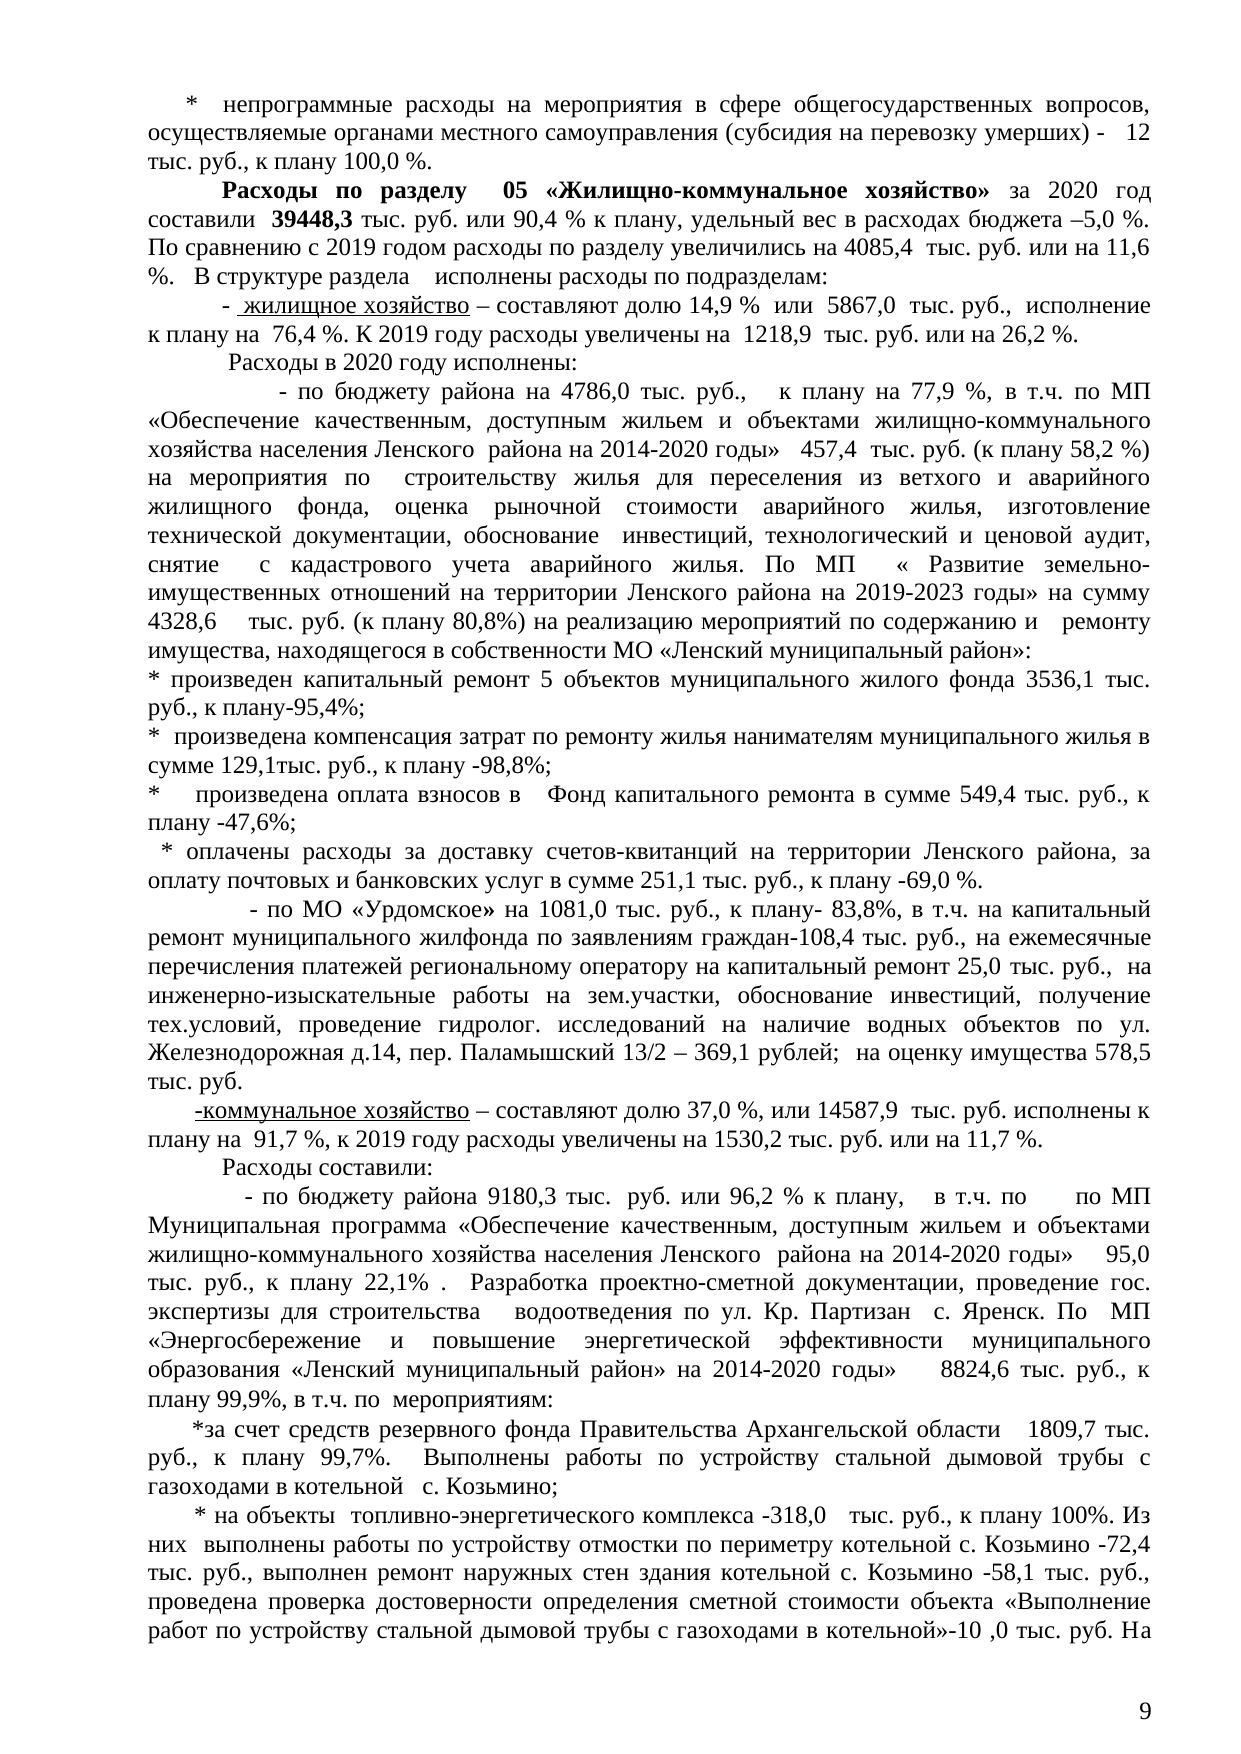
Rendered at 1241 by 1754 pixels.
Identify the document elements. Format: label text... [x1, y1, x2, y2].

text * произведен капитальный ремонт 5 объектов муниципального жилого фонда 3536,1 тыс. руб., к плану-95,4%; [148, 664, 1152, 721]
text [148, 1500, 1152, 1644]
text * произведена оплата взносов в Фонд капитального ремонта в сумме 549,4 тыс. руб., к плану -47,6%; [148, 779, 1152, 836]
list - по бюджету района 9180,3 тыс. руб. или 96,2 % к плану, в т.ч. по по МП Муниципальная программа «Обеспечение качественным, доступным жильем и объектами жилищно-коммунального хозяйства населения Ленского района на 2014-2020 годы» 95,0 тыс. руб., к плану 22,1% . Разработка проектно-сметной документации, проведение гос. экспертизы для строительства водоотведения по ул. Кр. Партизан с. Яренск. По МП «Энергосбережение и повышение энергетической эффективности муниципального образования «Ленский муниципальный район» на 2014-2020 годы» 8824,6 тыс. руб., к плану 99,9%, в т.ч. по мероприятиям: [148, 1181, 1152, 1414]
text - по МО «Урдомское» на 1081,0 тыс. руб., к плану- 83,8%, в т.ч. на капитальный ремонт муниципального жилфонда по заявлениям граждан-108,4 тыс. руб., на ежемесячные перечисления платежей региональному оператору на капитальный ремонт 25,0 тыс. руб., на инженерно-изыскательные работы на зем.участки, обоснование инвестиций, получение тех.условий, проведение гидролог. исследований на наличие водных объектов по ул. Железнодорожная д.14, пер. Паламышский 13/2 – 369,1 рублей; на оценку имущества 578,5 тыс. руб. [148, 894, 1152, 951]
text -коммунальное хозяйство – составляют долю 37,0 %, или 14587,9 тыс. руб. исполнены к плану на 91,7 %, к 2019 году расходы увеличены на 1530,2 тыс. руб. или на 11,7 %. [148, 1095, 1152, 1152]
text - по МО «Урдомское» на 1081,0 тыс. руб., к плану- 83,8%, в т.ч. на капитальный ремонт муниципального жилфонда по заявлениям граждан-108,4 тыс. руб., на ежемесячные перечисления платежей региональному оператору на капитальный ремонт 25,0 тыс. руб., на инженерно-изыскательные работы на зем.участки, обоснование инвестиций, получение тех.условий, проведение гидролог. исследований на наличие водных объектов по ул. Железнодорожная д.14, пер. Паламышский 13/2 – 369,1 рублей; на оценку имущества 578,5 тыс. руб. [148, 951, 1152, 1095]
text - жилищное хозяйство – составляют долю 14,9 % или 5867,0 тыс. руб., исполнение к плану на 76,4 %. К 2019 году расходы увеличены на 1218,9 тыс. руб. или на 26,2 %. [148, 290, 1152, 347]
text Расходы составили: [148, 1152, 1152, 1181]
text * произведена компенсация затрат по ремонту жилья нанимателям муниципального жилья в сумме 129,1тыс. руб., к плану -98,8%; [148, 721, 1152, 779]
text Расходы по разделу 05 «Жилищно-коммунальное хозяйство» за 2020 год составили 39448,3 тыс. руб. или 90,4 % к плану, удельный вес в расходах бюджета –5,0 %. По сравнению с 2019 годом расходы по разделу увеличились на 4085,4 тыс. руб. или на 11,6 %. В структуре раздела исполнены расходы по подразделам: [148, 175, 1152, 290]
text *за счет средств резервного фонда Правительства Архангельской области 1809,7 тыс. руб., к плану 99,7%. Выполнены работы по устройству стальной дымовой трубы с газоходами в котельной с. Козьмино; [148, 1414, 1152, 1500]
text * непрограммные расходы на мероприятия в сфере общегосударственных вопросов, осуществляемые органами местного самоуправления (субсидия на перевозку умерших) - 12 тыс. руб., к плану 100,0 %. [148, 89, 1152, 175]
text - по бюджету района на 4786,0 тыс. руб., к плану на 77,9 %, в т.ч. по МП «Обеспечение качественным, доступным жильем и объектами жилищно-коммунального хозяйства населения Ленского района на 2014-2020 годы» 457,4 тыс. руб. (к плану 58,2 %) на мероприятия по строительству жилья для переселения из ветхого и аварийного жилищного фонда, оценка рыночной стоимости аварийного жилья, изготовление технической документации, обоснование инвестиций, технологический и ценовой аудит, снятие с кадастрового учета аварийного жилья. По МП « Развитие земельно-имущественных отношений на территории Ленского района на 2019-2023 годы» на сумму 4328,6 тыс. руб. (к плану 80,8%) на реализацию мероприятий по содержанию и ремонту имущества, находящегося в собственности МО «Ленский муниципальный район»: [148, 376, 1152, 664]
text Расходы в 2020 году исполнены: [148, 347, 1152, 376]
text * оплачены расходы за доставку счетов-квитанций на территории Ленского района, за оплату почтовых и банковских услуг в сумме 251,1 тыс. руб., к плану -69,0 %. [148, 836, 1152, 894]
